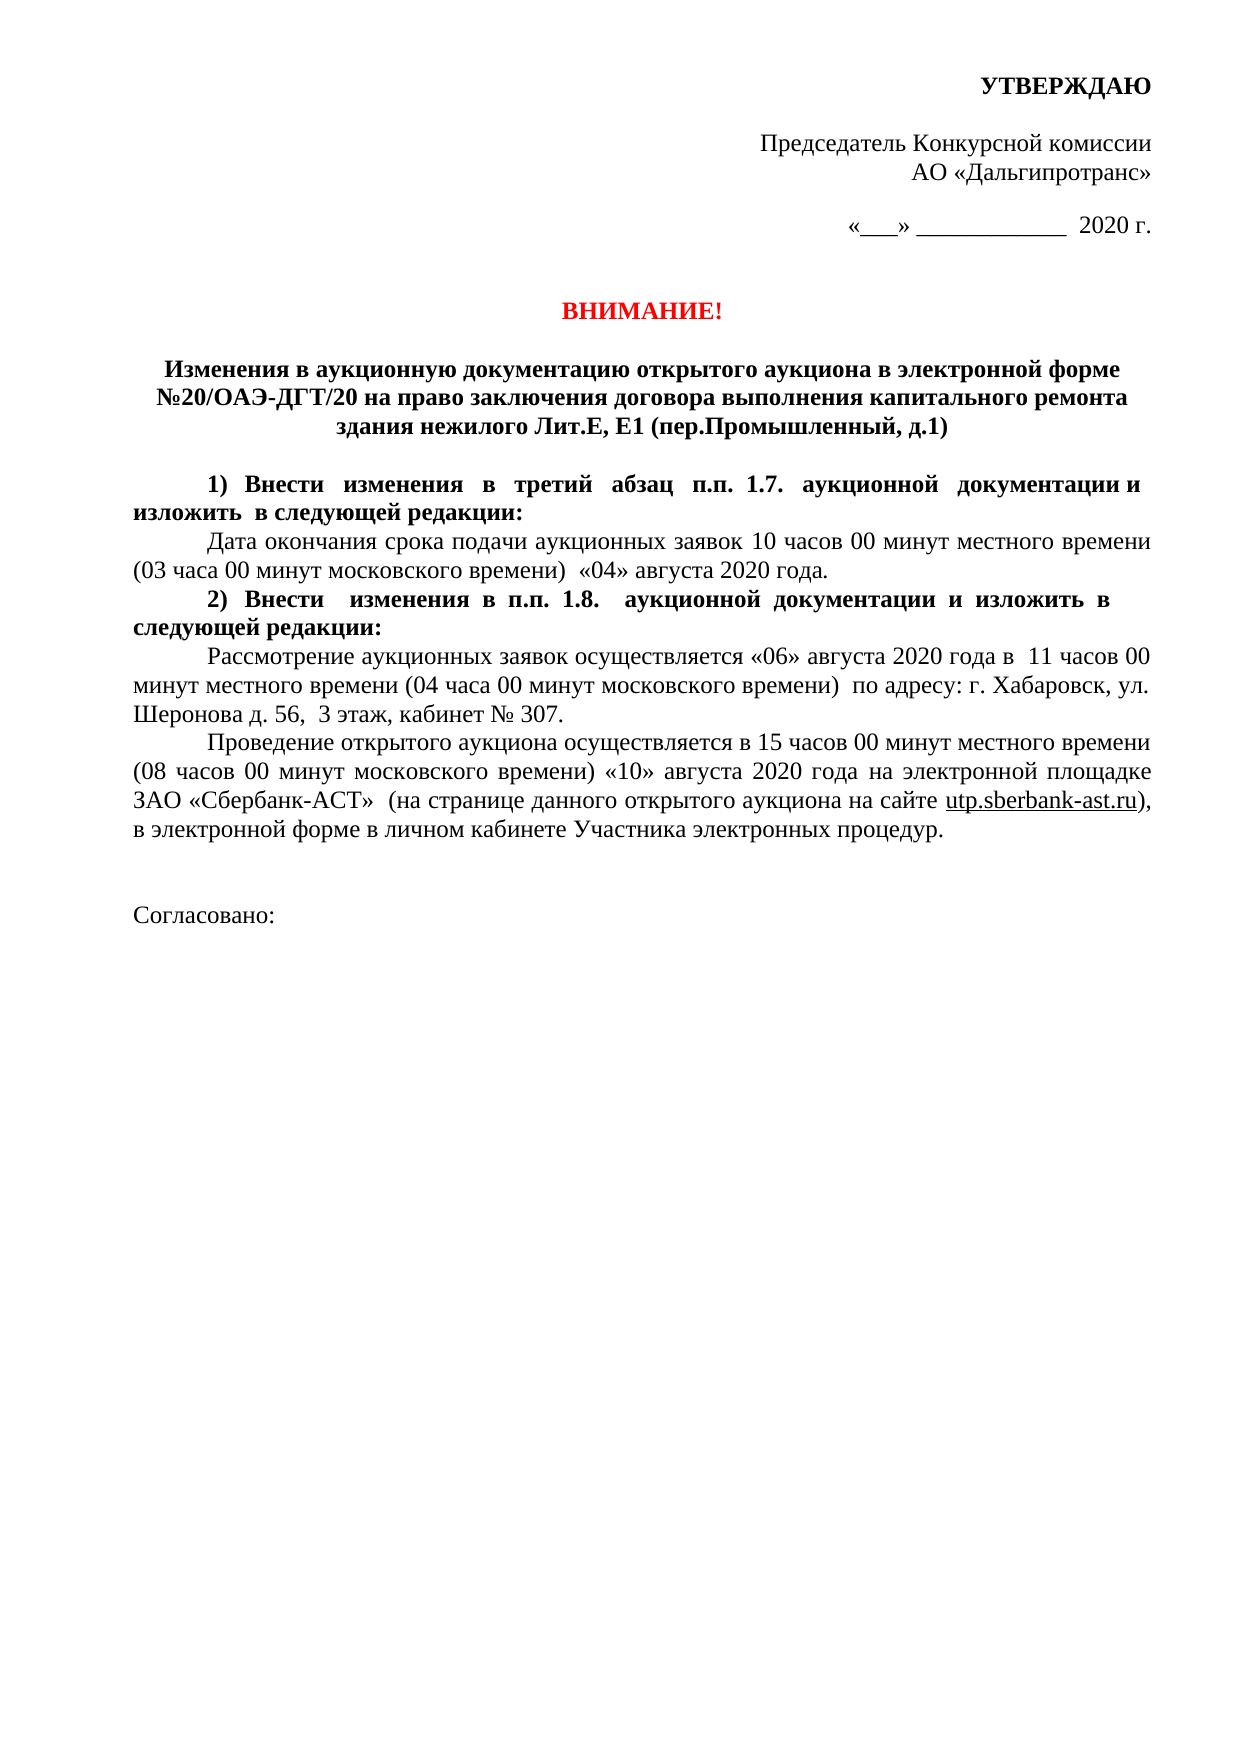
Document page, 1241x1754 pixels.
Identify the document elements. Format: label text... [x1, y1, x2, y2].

list Внести изменения в п.п. 1.8. аукционной документации и изложить в [207, 584, 1152, 612]
text Дата окончания срока подачи аукционных заявок 10 часов 00 минут местного времени (03 часа 00 минут московского времени) «04» августа 2020 года. [133, 526, 1152, 584]
text ВНИМАНИЕ! [133, 296, 1152, 325]
text Изменения в аукционную документацию открытого аукциона в электронной форме №20/ОАЭ-ДГТ/20 на право заключения договора выполнения капитального ремонта здания нежилого Лит.Е, Е1 (пер.Промышленный, д.1) [133, 354, 1152, 440]
text Рассмотрение аукционных заявок осуществляется «06» августа 2020 года в 11 часов 00 минут местного времени (04 часа 00 минут московского времени) по адресу: г. Хабаровск, ул. Шеронова д. 56, 3 этаж, кабинет № 307. [133, 641, 1152, 727]
text следующей редакции: [133, 612, 1152, 641]
text Проведение открытого аукциона осуществляется в 15 часов 00 минут местного времени (08 часов 00 минут московского времени) «10» августа 2020 года на электронной площадке ЗАО «Сбербанк-АСТ» (на странице данного открытого аукциона на сайте utp.sberbank-ast.ru), в электронной форме в личном кабинете Участника электронных процедур. [133, 727, 1152, 842]
text изложить в следующей редакции: [133, 497, 1152, 526]
text АО «Дальгипротранс» [650, 157, 1152, 186]
text УТВЕРЖДАЮ [650, 71, 1152, 99]
list Согласовано: [133, 900, 1152, 929]
list Внести изменения в третий абзац п.п. 1.7. аукционной документации и [207, 469, 1152, 497]
text Председатель Конкурсной комиссии [650, 128, 1152, 157]
text «___» ____________ 2020 г. [650, 186, 1152, 239]
